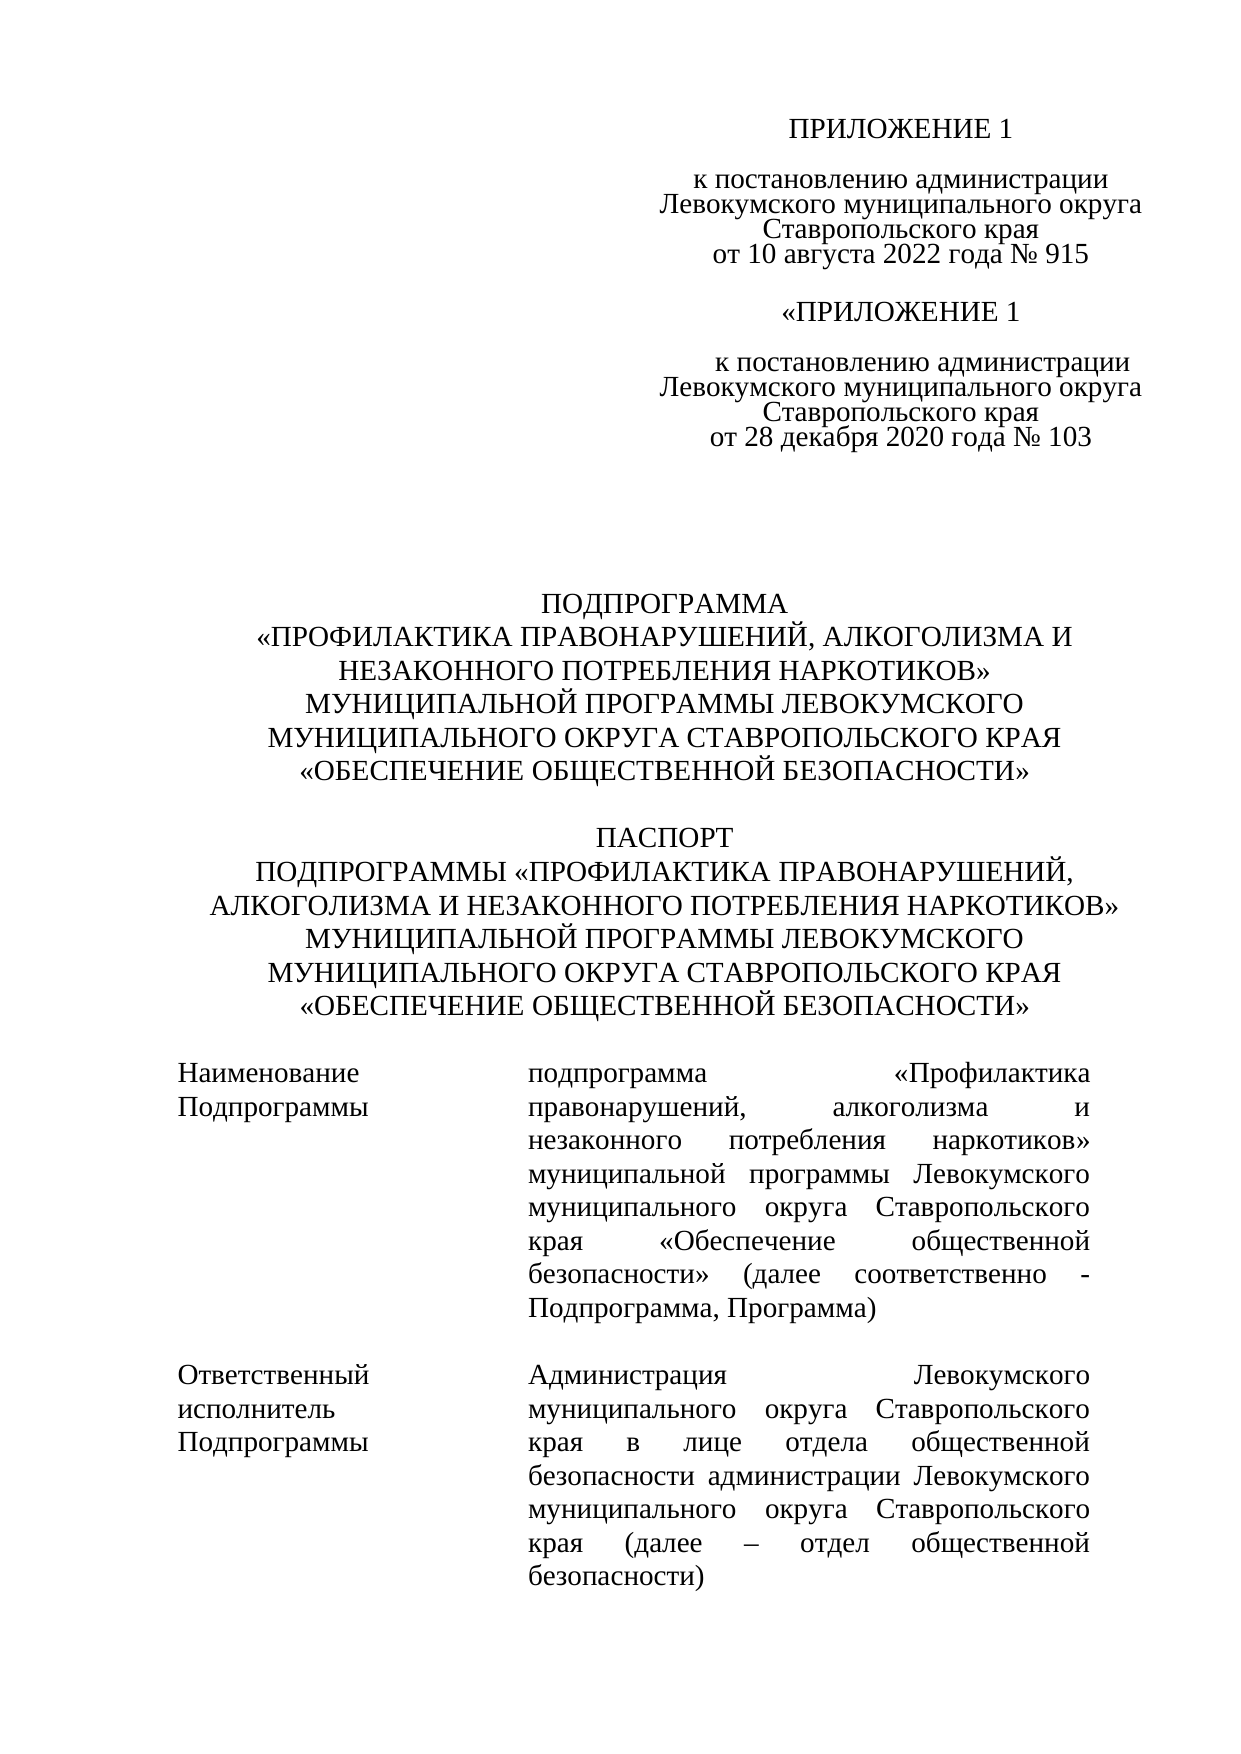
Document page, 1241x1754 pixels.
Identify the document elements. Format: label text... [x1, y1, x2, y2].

table_cell Администрация Левокумского муниципального округа Ставропольского края в лице отдела общественной безопасности администрации Левокумского муниципального округа Ставропольского края (далее – отдел общественной безопасности) [517, 1357, 1101, 1626]
title ПАСПОРТ [177, 821, 1152, 854]
text к постановлению администрации [650, 168, 1152, 193]
text от 10 августа 2022 года № 915 [650, 243, 1152, 268]
table_cell Ответственный исполнитель Подпрограммы [166, 1357, 517, 1626]
text от 28 декабря 2020 года № 103 [650, 427, 1152, 452]
table_header Наименование Подпрограммы [166, 1055, 517, 1357]
text Левокумского муниципального округа [650, 377, 1152, 402]
title «ОБЕСПЕЧЕНИЕ ОБЩЕСТВЕННОЙ БЕЗОПАСНОСТИ» [177, 753, 1152, 787]
table_header подпрограмма «Профилактика правонарушений, алкоголизма и незаконного потребления наркотиков» муниципальной программы Левокумского муниципального округа Ставропольского края «Обеспечение общественной безопасности» (далее соответственно - Подпрограмма, Программа) [517, 1055, 1101, 1357]
text «ПРИЛОЖЕНИЕ 1 [650, 302, 1152, 327]
text Ставропольского края [650, 402, 1152, 427]
title ПОДПРОГРАММЫ «ПРОФИЛАКТИКА ПРАВОНАРУШЕНИЙ, АЛКОГОЛИЗМА И НЕЗАКОННОГО ПОТРЕБЛЕНИЯ НАРКОТИКОВ» МУНИЦИПАЛЬНОЙ ПРОГРАММЫ ЛЕВОКУМСКОГО МУНИЦИПАЛЬНОГО ОКРУГА СТАВРОПОЛЬСКОГО КРАЯ «ОБЕСПЕЧЕНИЕ ОБЩЕСТВЕННОЙ БЕЗОПАСНОСТИ» [177, 854, 1152, 1022]
title МУНИЦИПАЛЬНОЙ ПРОГРАММЫ ЛЕВОКУМСКОГО МУНИЦИПАЛЬНОГО ОКРУГА СТАВРОПОЛЬСКОГО КРАЯ [177, 686, 1152, 753]
text ПРИЛОЖЕНИЕ 1 [650, 118, 1152, 143]
text Левокумского муниципального округа [650, 193, 1152, 218]
text к постановлению администрации [650, 352, 1152, 377]
title ПОДПРОГРАММА [177, 586, 1152, 619]
title «ПРОФИЛАКТИКА ПРАВОНАРУШЕНИЙ, АЛКОГОЛИЗМА И НЕЗАКОННОГО ПОТРЕБЛЕНИЯ НАРКОТИКОВ» [177, 619, 1152, 686]
text Ставропольского края [650, 218, 1152, 243]
